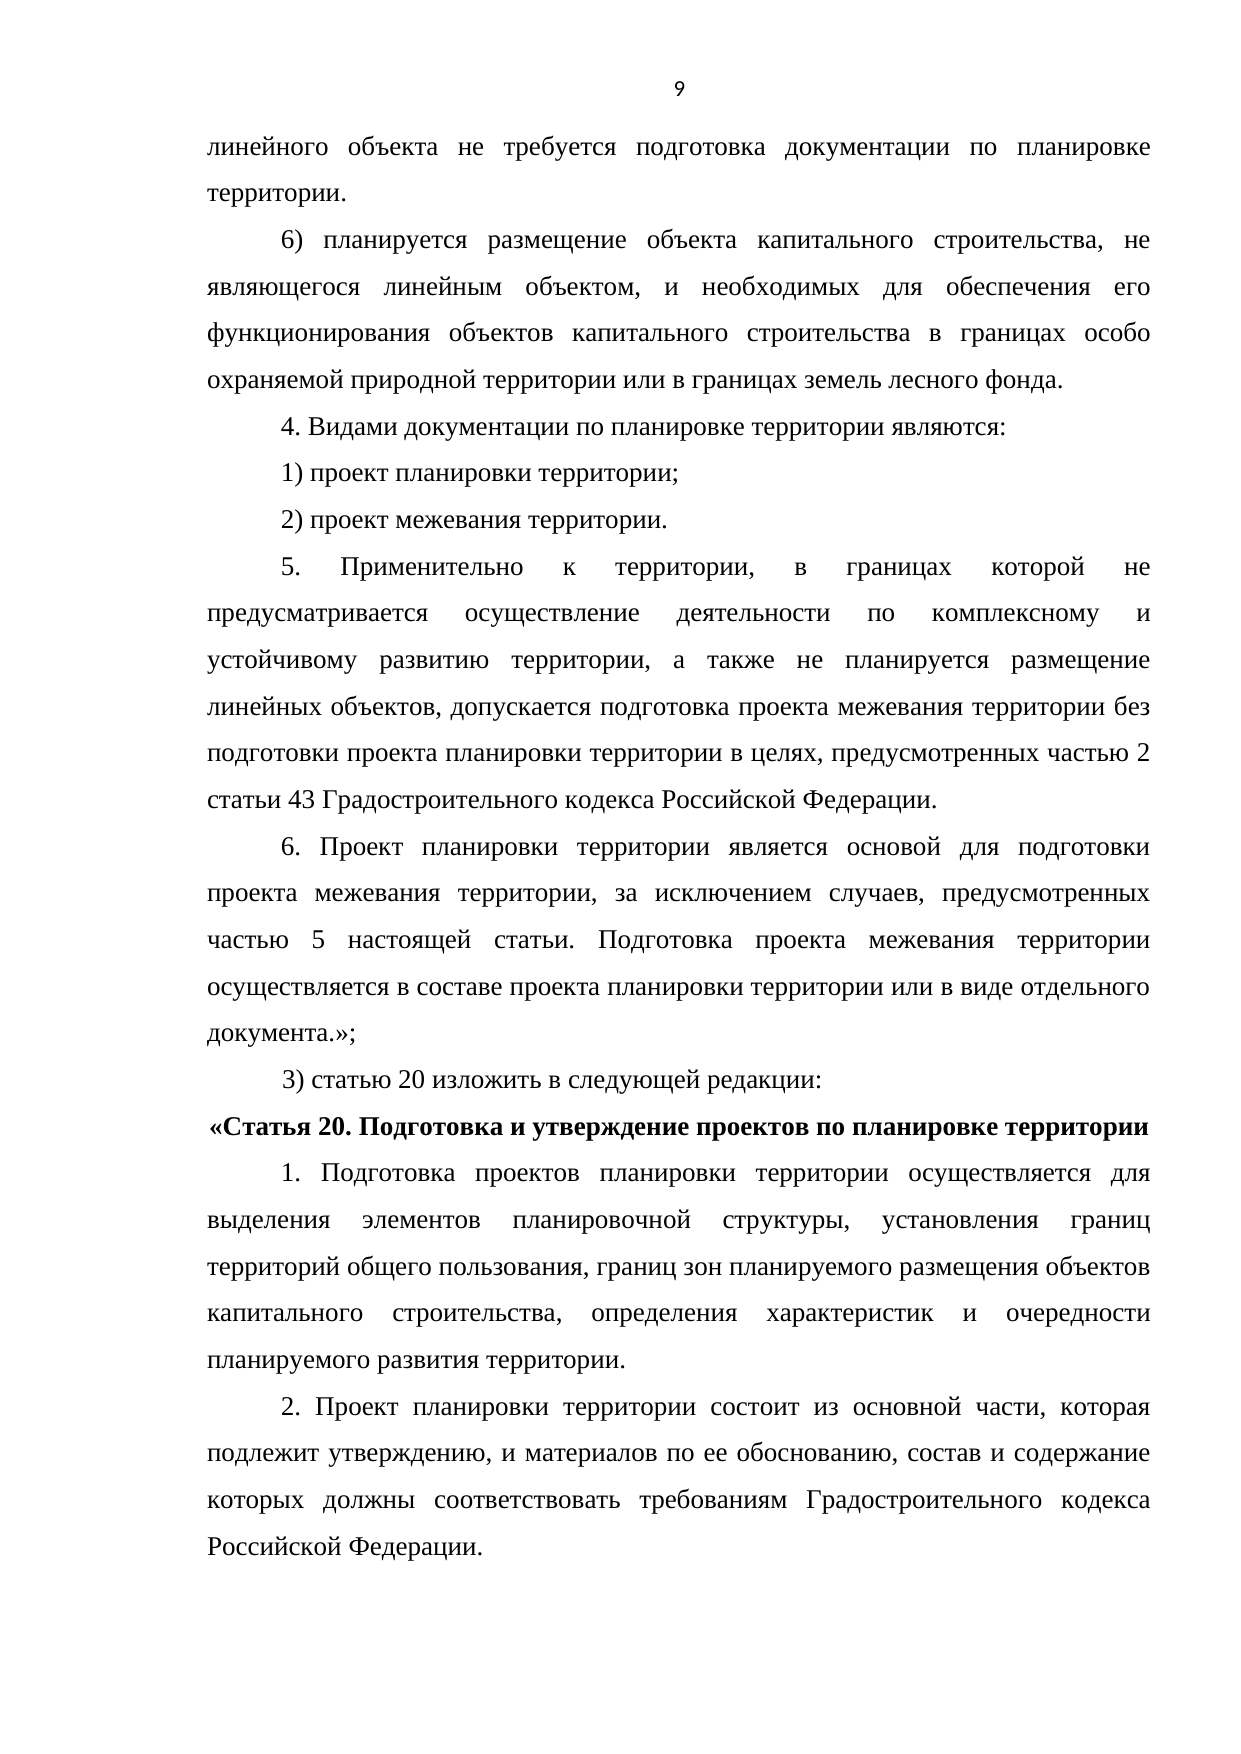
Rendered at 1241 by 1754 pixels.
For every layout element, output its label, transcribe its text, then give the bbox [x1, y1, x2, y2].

text 2) проект межевания территории. [207, 503, 1152, 534]
text 1. Подготовка проектов планировки территории осуществляется для выделения элементов планировочной структуры, установления границ территорий общего пользования, границ зон планируемого размещения объектов капитального строительства, определения характеристик и очередности планируемого развития территории. [207, 1157, 1152, 1374]
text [207, 130, 1152, 208]
text 6) планируется размещение объекта капитального строительства, не являющегося линейным объектом, и необходимых для обеспечения его функционирования объектов капитального строительства в границах особо охраняемой природной территории или в границах земель лесного фонда. [207, 223, 1152, 394]
text 6. Проект планировки территории является основой для подготовки проекта межевания территории, за исключением случаев, предусмотренных частью 5 настоящей статьи. Подготовка проекта межевания территории осуществляется в составе проекта планировки территории или в виде отдельного документа.»; [207, 830, 1152, 1048]
text 1) проект планировки территории; [207, 457, 1152, 488]
text 3) статью 20 изложить в следующей редакции: [282, 1063, 1152, 1094]
text 2. Проект планировки территории состоит из основной части, которая подлежит утверждению, и материалов по ее обоснованию, состав и содержание которых должны соответствовать требованиям Градостроительного кодекса Российской Федерации. [207, 1390, 1152, 1561]
text «Статья 20. Подготовка и утверждение проектов по планировке территории [207, 1110, 1152, 1141]
text 4. Видами документации по планировке территории являются: [207, 410, 1152, 441]
text 5. Применительно к территории, в границах которой не предусматривается осуществление деятельности по комплексному и устойчивому развитию территории, а также не планируется размещение линейных объектов, допускается подготовка проекта межевания территории без подготовки проекта планировки территории в целях, предусмотренных частью 2 статьи 43 Градостроительного кодекса Российской Федерации. [207, 550, 1152, 814]
